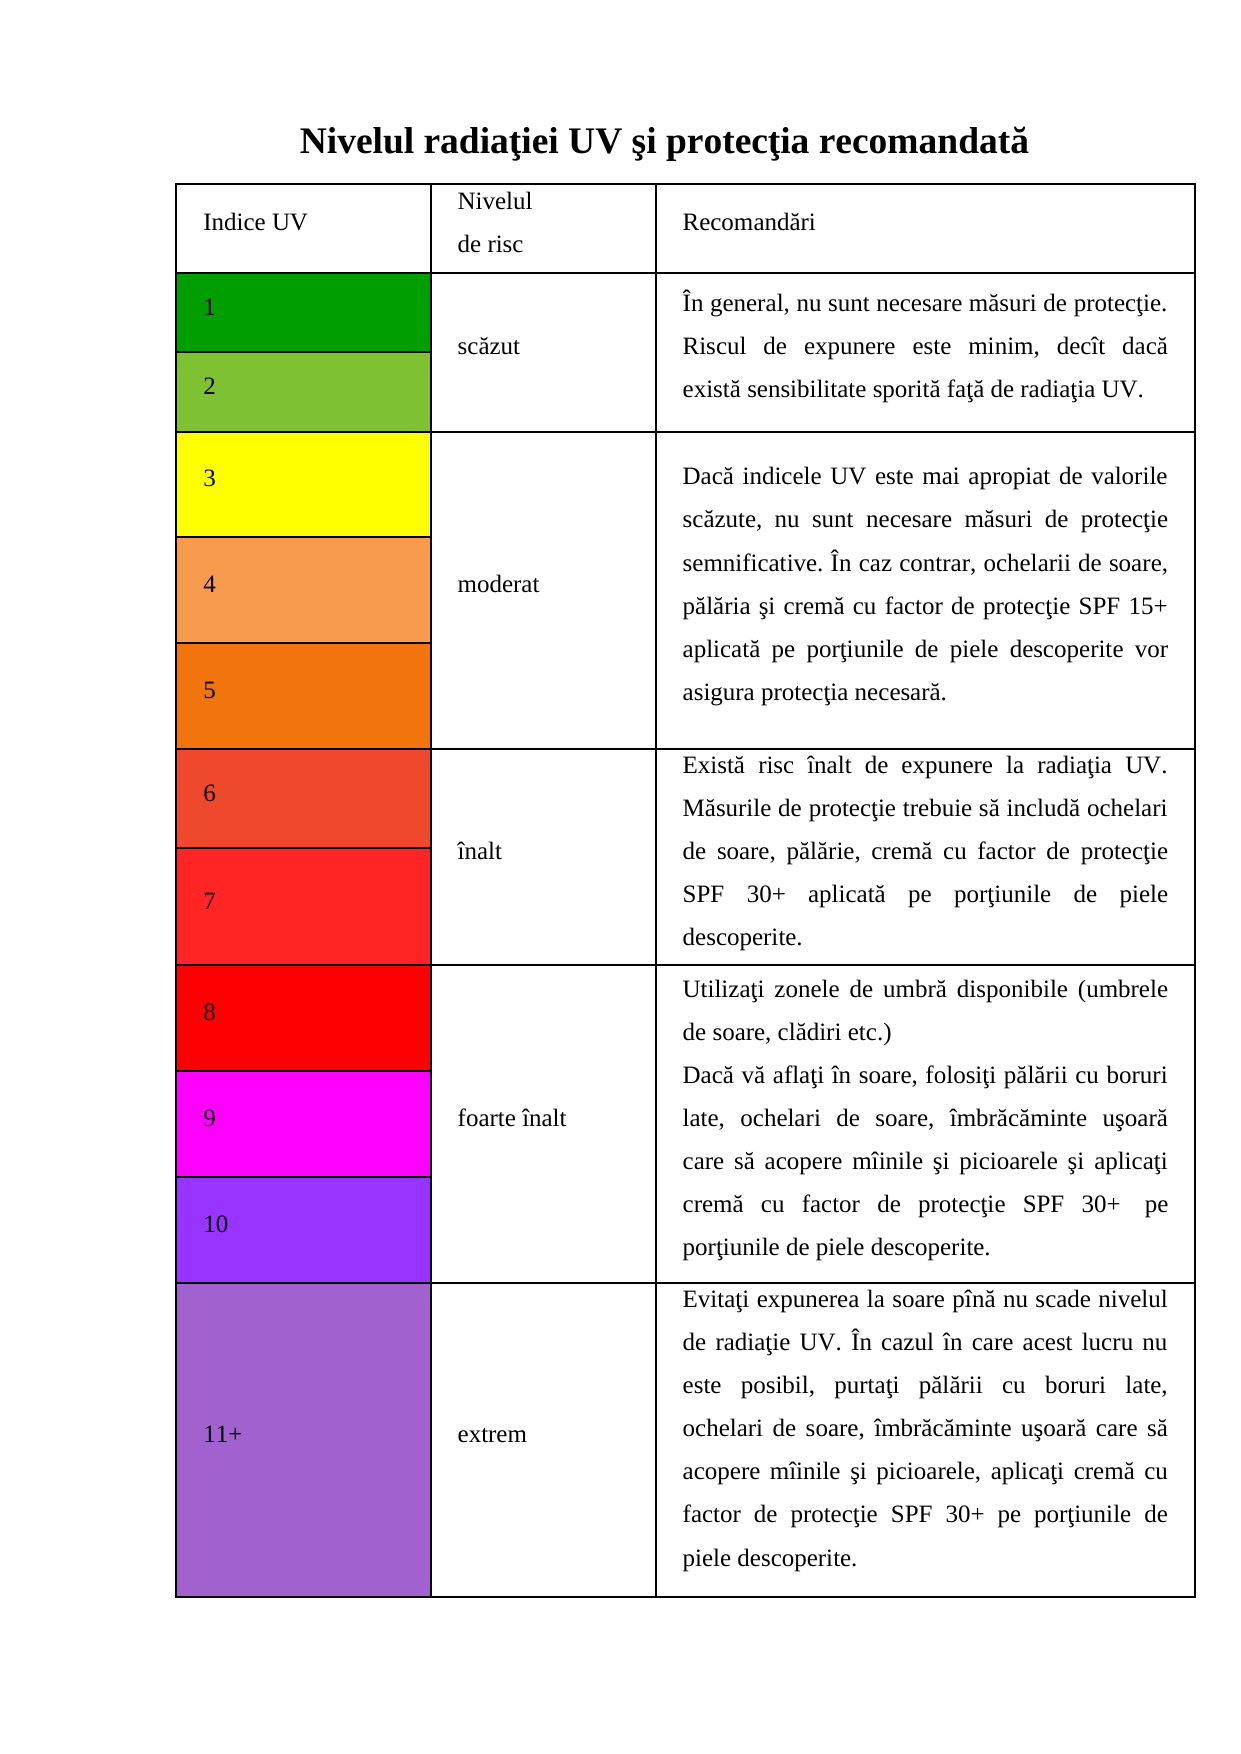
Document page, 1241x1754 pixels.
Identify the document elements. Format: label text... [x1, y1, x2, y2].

table_cell 3 [177, 433, 430, 536]
table_cell Evitaţi expunerea la soare pînă nu scade nivelul de radiaţie UV. În cazul în care acest lucru nu este posibil, purtaţi pălării cu boruri late, ochelari de soare, îmbrăcăminte uşoară care să acopere mîinile şi picioarele, aplicaţi cremă cu factor de protecţie SPF 30+ pe porţiunile de piele descoperite. [657, 1284, 1194, 1596]
text Nivelul radiaţiei UV şi protecţia recomandată [177, 118, 1152, 161]
table_cell 8 [177, 966, 430, 1070]
table_cell 5 [177, 644, 430, 748]
table_cell 7 [177, 849, 430, 964]
table_cell Dacă indicele UV este mai apropiat de valorile scăzute, nu sunt necesare măsuri de protecţie semnificative. În caz contrar, ochelarii de soare, pălăria şi cremă cu factor de protecţie SPF 15+ aplicată pe porţiunile de piele descoperite vor asigura protecţia necesară. [657, 433, 1194, 748]
table_cell În general, nu sunt necesare măsuri de protecţie. Riscul de expunere este minim, decît dacă există sensibilitate sporită faţă de radiaţia UV. [657, 274, 1194, 431]
table_cell înalt [432, 750, 655, 964]
table_header Recomandări [657, 185, 1194, 272]
table_cell Există risc înalt de expunere la radiaţia UV. Măsurile de protecţie trebuie să includă ochelari de soare, pălărie, cremă cu factor de protecţie SPF 30+ aplicată pe porţiunile de piele descoperite. [657, 750, 1194, 964]
table_cell 6 [177, 750, 430, 847]
table_cell 9 [177, 1072, 430, 1176]
table_cell foarte înalt [432, 966, 655, 1282]
table_cell 11+ [177, 1284, 430, 1596]
table_cell 1 [177, 274, 430, 351]
table_cell 2 [177, 353, 430, 431]
table_cell scăzut [432, 274, 655, 431]
table_header Nivelul de risc [432, 185, 655, 272]
table_cell moderat [432, 433, 655, 748]
table_cell extrem [432, 1284, 655, 1596]
table_cell 10 [177, 1178, 430, 1282]
table_cell 4 [177, 538, 430, 642]
table_header Indice UV [177, 185, 430, 272]
table_cell Utilizaţi zonele de umbră disponibile (umbrele de soare, clădiri etc.) Dacă vă aflaţi în soare, folosiţi pălării cu boruri late, ochelari de soare, îmbrăcăminte uşoară care să acopere mîinile şi picioarele şi aplicaţi cremă cu factor de protecţie SPF 30+ pe porţiunile de piele descoperite. [657, 966, 1194, 1282]
